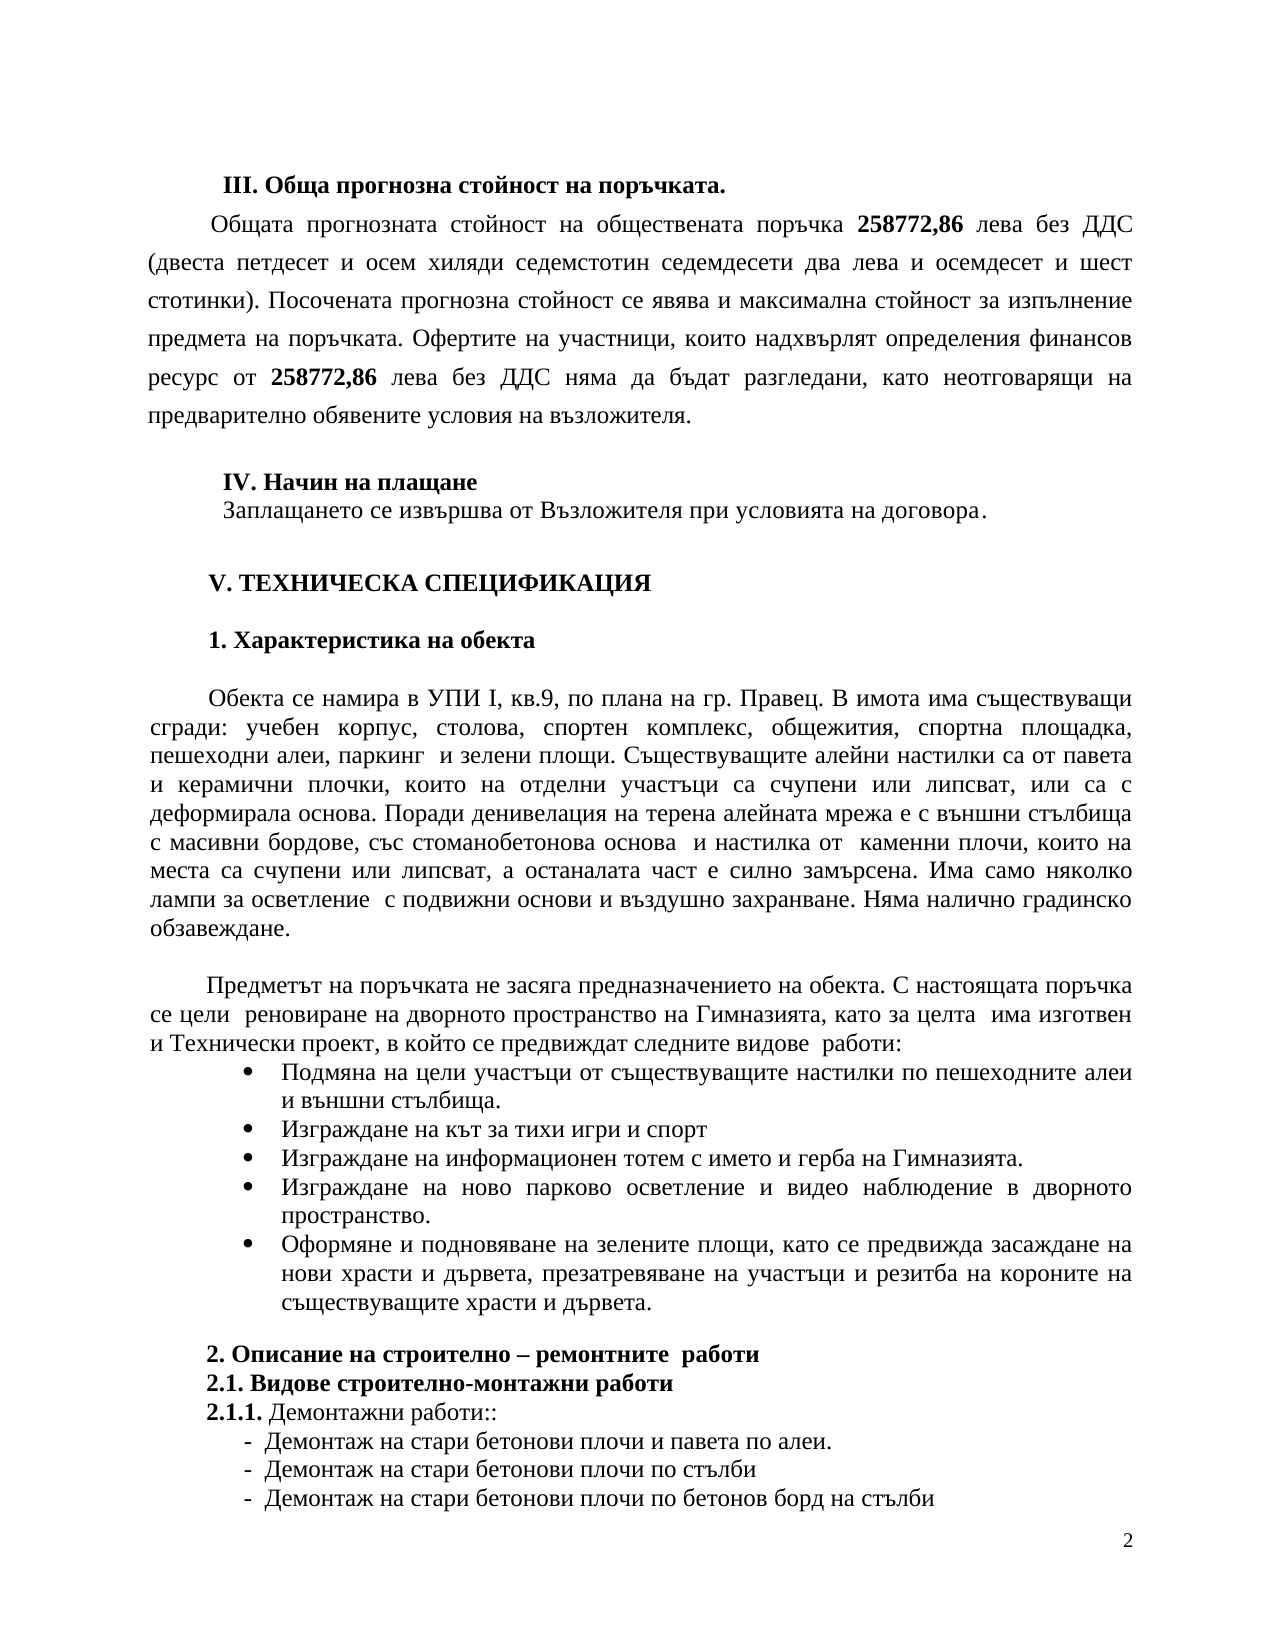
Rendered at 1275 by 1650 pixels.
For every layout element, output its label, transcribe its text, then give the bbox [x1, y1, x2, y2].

list Подмяна на цели участъци от съществуващите настилки по пешеходните алеи и външни стълбища. [243, 1057, 1133, 1114]
text Заплащането се извършва от Възложителя при условията на договора. [148, 496, 1133, 524]
list Изграждане на ново парково осветление и видео наблюдение в дворното пространство. [243, 1172, 1133, 1229]
text 2. Описание на строително – ремонтните работи [150, 1339, 1133, 1368]
text - Демонтаж на стари бетонови плочи по бетонов борд на стълби [243, 1483, 1133, 1512]
list Изграждане на кът за тихи игри и спорт [243, 1114, 1133, 1143]
text - Демонтаж на стари бетонови плочи по стълби [243, 1454, 1133, 1483]
list Оформяне и подновяване на зелените площи, като се предвижда засаждане на нови храсти и дървета, презатревяване на участъци и резитба на короните на съществуващите храсти и дървета. [243, 1229, 1133, 1315]
text 2.1. Видове строително-монтажни работи [150, 1368, 1133, 1397]
text Предметът на поръчката не засяга предназначението на обекта. С настоящата поръчка се цели реновиране на дворното пространство на Гимназията, като за целта има изготвен и Технически проект, в който се предвиждат следните видове работи: [150, 970, 1133, 1057]
text III. Обща прогнозна стойност на поръчката. [148, 171, 1133, 209]
list Изграждане на информационен тотем с името и герба на Гимназията. [243, 1143, 1133, 1172]
text Обекта се намира в УПИ I, кв.9, по плана на гр. Правец. В имота има съществуващи сгради: учебен корпус, столова, спортен комплекс, общежития, спортна площадка, пешеходни алеи, паркинг и зелени площи. Съществуващите алейни настилки са от павета и керамични плочки, които на отделни участъци са счупени или липсват, или са с деформирала основа. Поради денивелация на терена алейната мрежа е с външни стълбища с масивни бордове, със стоманобетонова основа и настилка от каменни плочи, които на места са счупени или липсват, а останалата част е силно замърсена. Има само няколко лампи за осветление с подвижни основи и въздушно захранване. Няма налично градинско обзавеждане. [150, 683, 1133, 942]
text 1. Характеристика на обекта [150, 625, 1133, 654]
text 2.1.1. Демонтажни работи:: [148, 1397, 1133, 1426]
text - Демонтаж на стари бетонови плочи и павета по алеи. [243, 1426, 1133, 1454]
text V. ТЕХНИЧЕСКА СПЕЦИФИКАЦИЯ [150, 568, 1133, 597]
text Общата прогнозната стойност на обществената поръчка 258772,86 лева без ДДС (двеста петдесет и осем хиляди седемстотин седемдесети два лева и осемдесет и шест стотинки). Посочената прогнозна стойност се явява и максимална стойност за изпълнение предмета на поръчката. Офертите на участници, които надхвърлят определения финансов ресурс от 258772,86 лева без ДДС няма да бъдат разгледани, като неотговарящи на предварително обявените условия на възложителя. [148, 209, 1133, 438]
text IV. Начин на плащане [148, 467, 1133, 496]
